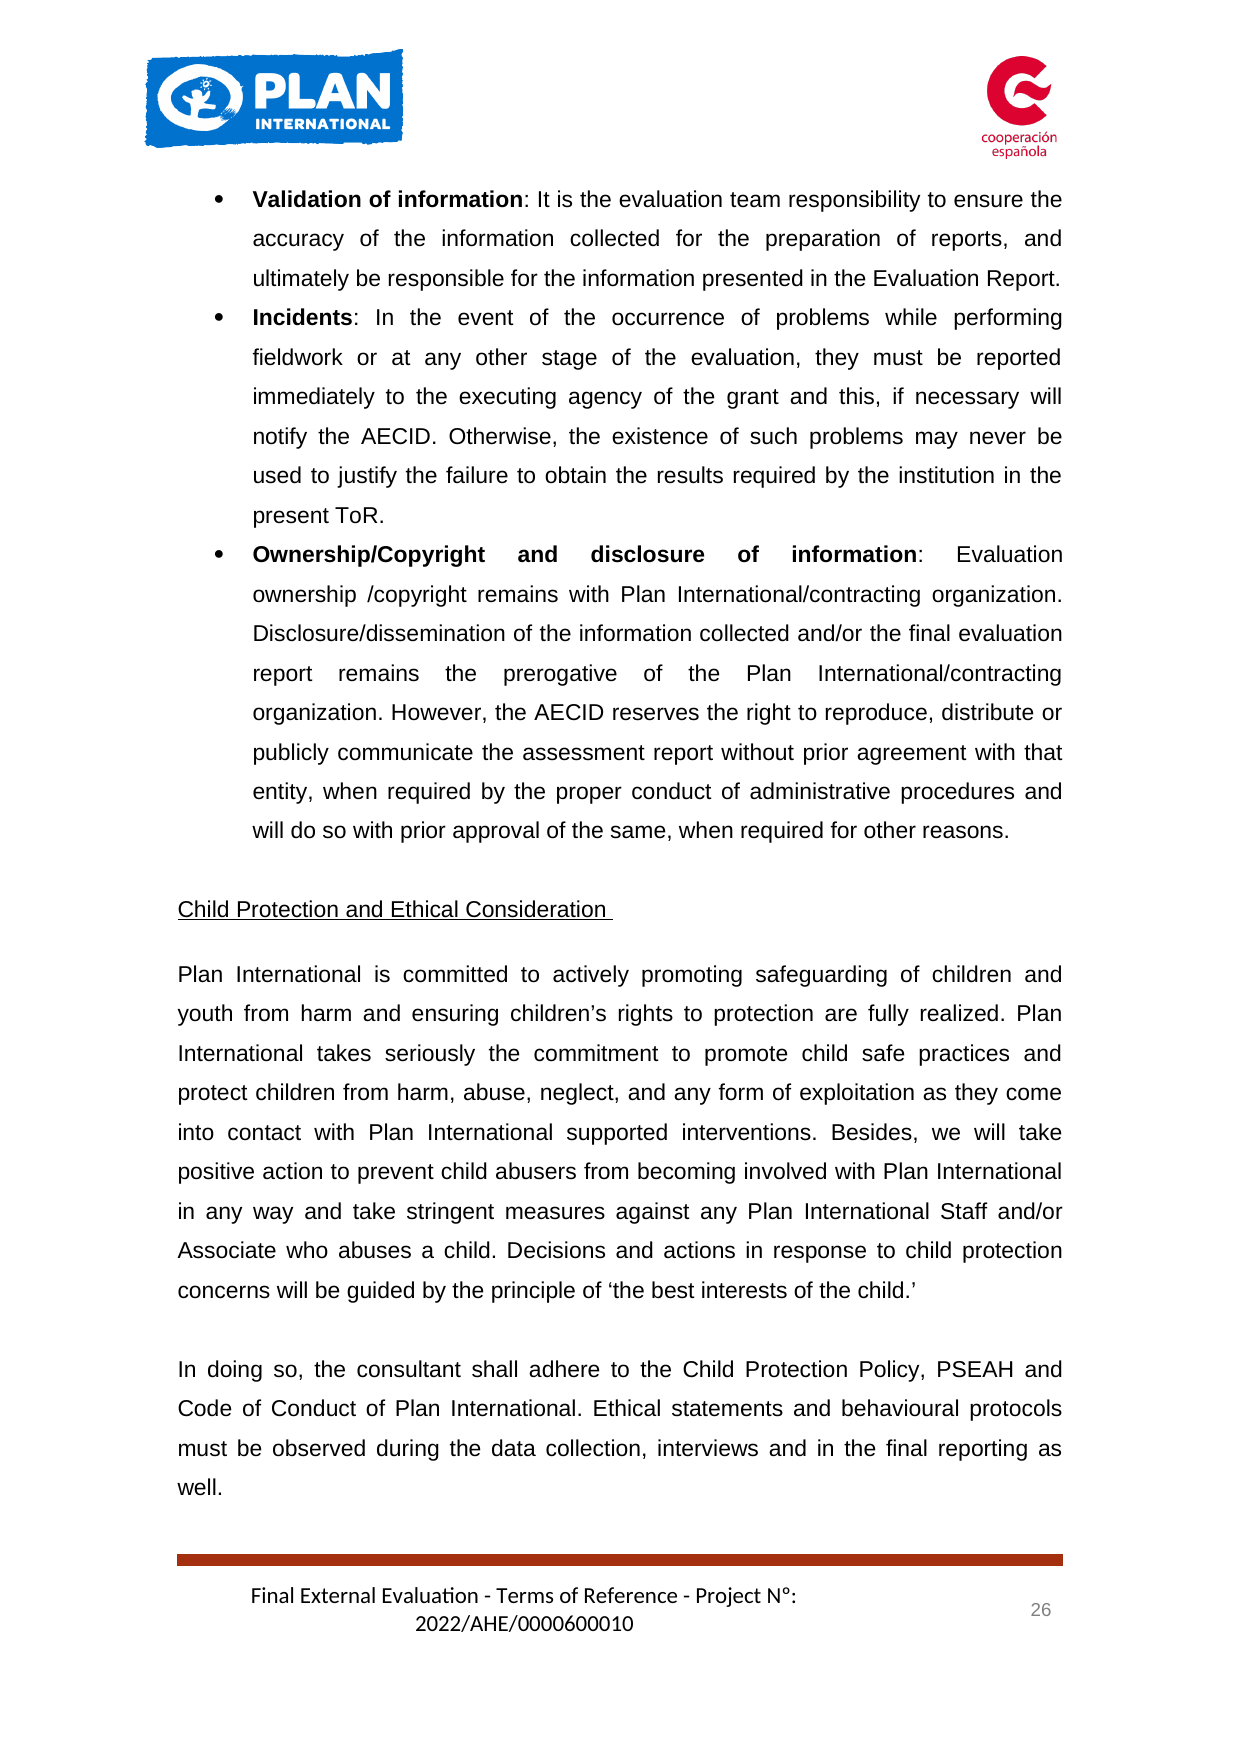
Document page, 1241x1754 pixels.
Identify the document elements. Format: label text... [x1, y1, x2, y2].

list Validation of information: It is the evaluation team responsibility to ensure the accuracy of the information collected for the preparation of reports, and ultimately be responsible for the information presented in the Evaluation Report. [215, 186, 1063, 291]
list Incidents: In the event of the occurrence of problems while performing fieldwork or at any other stage of the evaluation, they must be reported immediately to the executing agency of the grant and this, if necessary will notify the AECID. Otherwise, the existence of such problems may never be used to justify the failure to obtain the results required by the institution in the present ToR. [215, 304, 1063, 528]
picture [144, 49, 404, 148]
list Ownership/Copyright and disclosure of information: Evaluation ownership /copyright remains with Plan International/contracting organization. Disclosure/dissemination of the information collected and/or the final evaluation report remains the prerogative of the Plan International/contracting organization. However, the AECID reserves the right to reproduce, distribute or publicly communicate the assessment report without prior agreement with that entity, when required by the proper conduct of administrative procedures and will do so with prior approval of the same, when required for other reasons. [215, 541, 1063, 844]
text In doing so, the consultant shall adhere to the Child Protection Policy, PSEAH and Code of Conduct of Plan International. Ethical statements and behavioural protocols must be observed during the data collection, interviews and in the final reporting as well. [177, 1356, 1063, 1501]
text Child Protection and Ethical Consideration [177, 896, 1063, 923]
text Plan International is committed to actively promoting safeguarding of children and youth from harm and ensuring children’s rights to protection are fully realized. Plan International takes seriously the commitment to promote child safe practices and protect children from harm, abuse, neglect, and any form of exploitation as they come into contact with Plan International supported interventions. Besides, we will take positive action to prevent child abusers from becoming involved with Plan International in any way and take stringent measures against any Plan International Staff and/or Associate who abuses a child. Decisions and actions in response to child protection concerns will be guided by the principle of ‘the best interests of the child.’ [177, 961, 1063, 1303]
picture [976, 47, 1063, 168]
